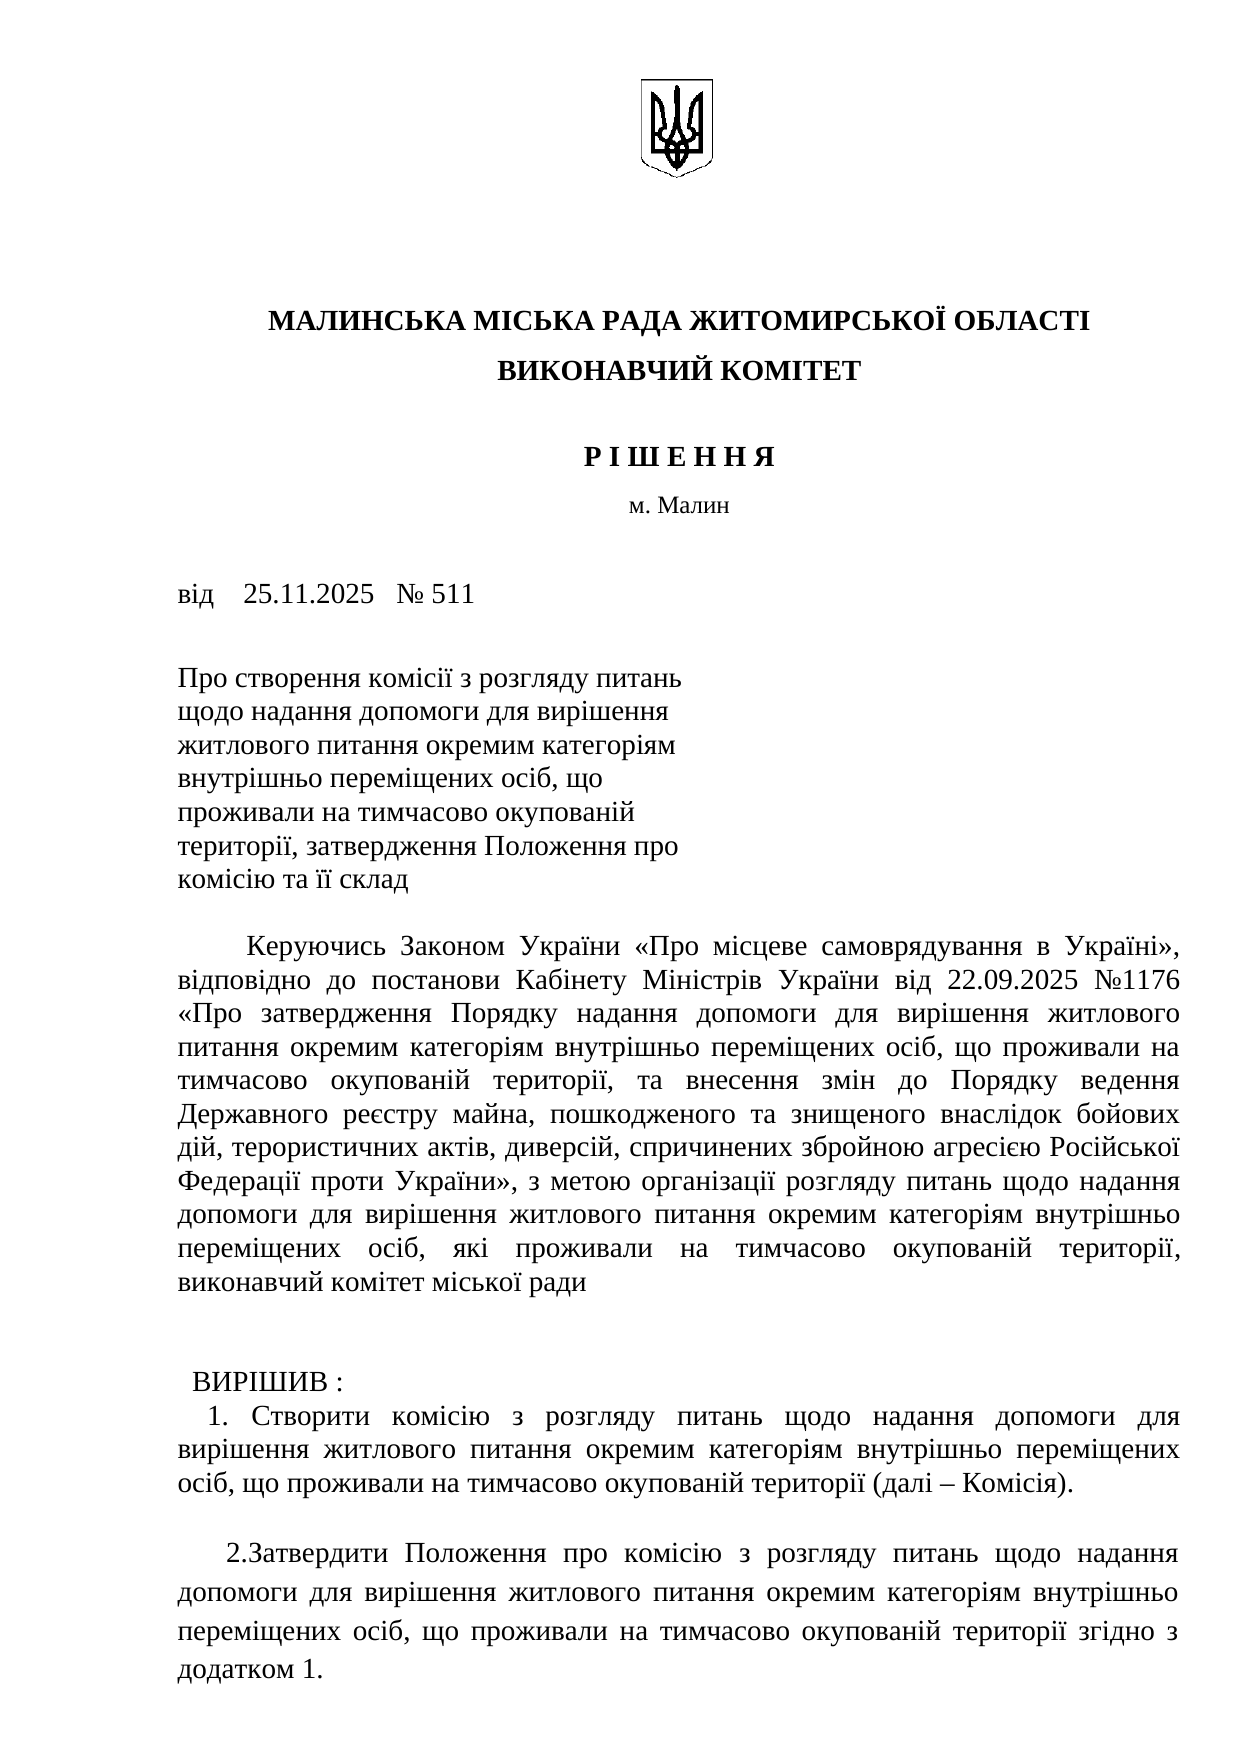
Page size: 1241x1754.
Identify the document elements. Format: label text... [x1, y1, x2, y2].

text проживали на тимчасово окупованій [177, 794, 1181, 828]
text 2.Затвердити Положення про комісію з розгляду питань щодо надання допомоги для вирішення житлового питання окремим категоріям внутрішньо переміщених осіб, що проживали на тимчасово окупованій території згідно з додатком 1. [177, 1532, 1179, 1686]
text щодо надання допомоги для вирішення [177, 693, 1181, 727]
text внутрішньо переміщених осіб, що [177, 761, 1181, 794]
text Про створення комісії з розгляду питань [177, 660, 1181, 693]
text комісію та її склад [177, 861, 1181, 895]
text житлового питання окремим категоріям [177, 727, 1181, 761]
list Створити комісію з розгляду питань щодо надання допомоги для вирішення житлового питання окремим категоріям внутрішньо переміщених осіб, що проживали на тимчасово окупованій території (далі – Комісія). [177, 1398, 1181, 1498]
text від 25.11.2025 № 511 [177, 576, 1181, 610]
text МАЛИНСЬКА МІСЬКА РАДА ЖИТОМИРСЬКОЇ ОБЛАСТІ [177, 303, 1181, 336]
picture [639, 78, 714, 179]
text м. Малин [177, 490, 1181, 519]
text Керуючись Законом України «Про місцеве самоврядування в Україні», відповідно до постанови Кабінету Міністрів України від 22.09.2025 №1176 «Про затвердження Порядку надання допомоги для вирішення житлового питання окремим категоріям внутрішньо переміщених осіб, що проживали на тимчасово окупованій території, та внесення змін до Порядку ведення Державного реєстру майна, пошкодженого та знищеного внаслідок бойових дій, терористичних актів, диверсій, спричинених збройною агресією Російської Федерації проти України», з метою організації розгляду питань щодо надання допомоги для вирішення житлового питання окремим категоріям внутрішньо переміщених осіб, які проживали на тимчасово окупованій території, виконавчий комітет міської ради [177, 928, 1181, 1297]
text території, затвердження Положення про [177, 828, 1181, 861]
text ВИКОНАВЧИЙ КОМІТЕТ [177, 353, 1181, 387]
text ВИРІШИВ : [177, 1364, 1181, 1398]
text Р І Ш Е Н Н Я [177, 439, 1181, 473]
